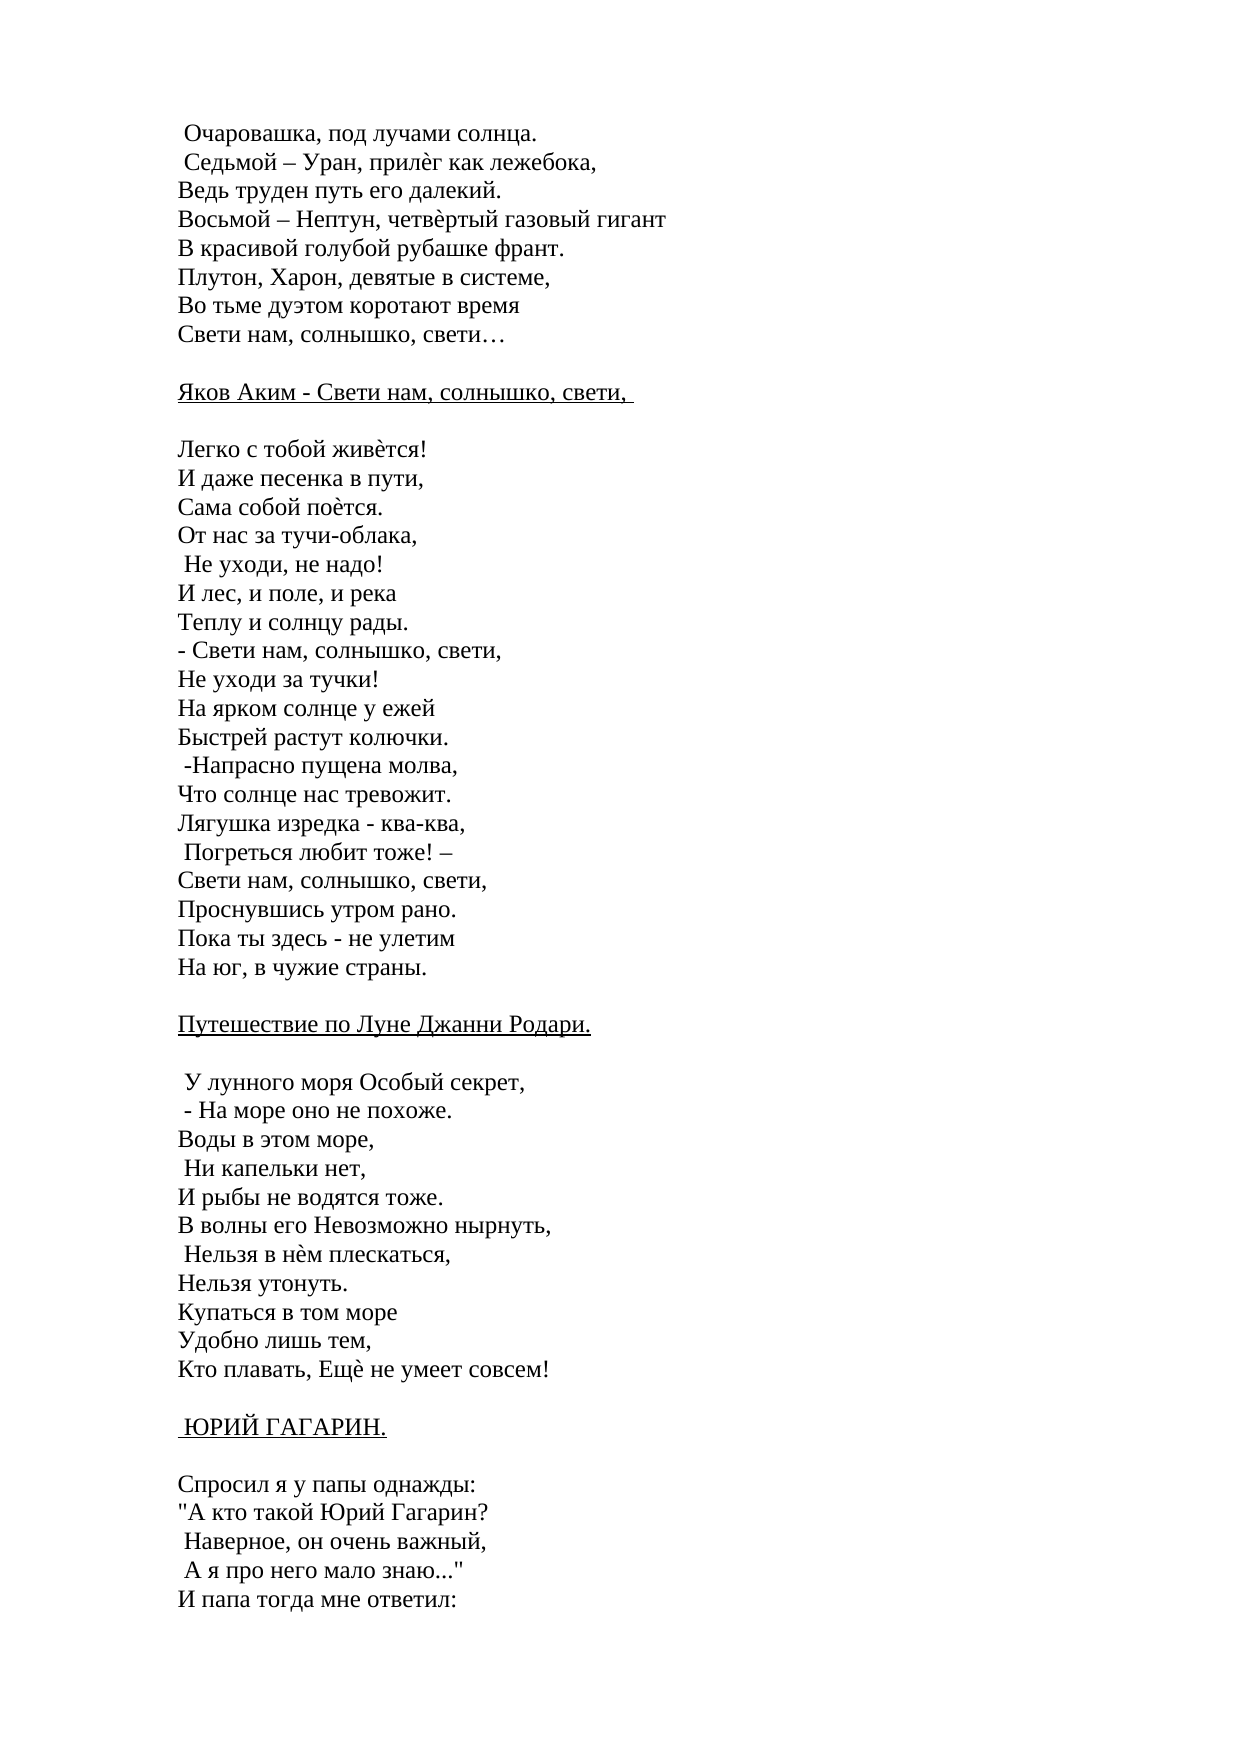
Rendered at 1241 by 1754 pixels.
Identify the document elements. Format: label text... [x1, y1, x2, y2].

text Воды в этом море, [177, 1124, 1152, 1153]
text Очаровашка, под лучами солнца. [177, 118, 1152, 147]
text Седьмой – Уран, прилѐг как лежебока, [177, 147, 1152, 176]
text И рыбы не водятся тоже. [177, 1182, 1152, 1211]
text "А кто такой Юрий Гагарин? [177, 1497, 1152, 1526]
text От нас за тучи-облака, [177, 521, 1152, 549]
text А я про него мало знаю..." [177, 1555, 1152, 1584]
text Удобно лишь тем, [177, 1326, 1152, 1354]
text -Напрасно пущена молва, [177, 751, 1152, 779]
text Спросил я у папы однажды: [177, 1469, 1152, 1497]
text ЮРИЙ ГАГАРИН. [177, 1412, 1152, 1441]
text Лягушка изредка - ква-ква, [177, 808, 1152, 837]
text Плутон, Харон, девятые в системе, [177, 262, 1152, 291]
text Пока ты здесь - не улетим [177, 923, 1152, 952]
text Купаться в том море [177, 1297, 1152, 1326]
text Во тьме дуэтом коротают время [177, 291, 1152, 319]
text Восьмой – Нептун, четвѐртый газовый гигант [177, 204, 1152, 233]
text Быстрей растут колючки. [177, 722, 1152, 751]
text Наверное, он очень важный, [177, 1526, 1152, 1555]
text В красивой голубой рубашке франт. [177, 233, 1152, 262]
text Яков Аким - Свети нам, солнышко, свети, [177, 377, 1152, 406]
text Свети нам, солнышко, свети, [177, 866, 1152, 894]
text И даже песенка в пути, [177, 463, 1152, 492]
text Проснувшись утром рано. [177, 894, 1152, 923]
text Что солнце нас тревожит. [177, 779, 1152, 808]
text - На море оно не похоже. [177, 1096, 1152, 1124]
text Теплу и солнцу рады. [177, 607, 1152, 636]
text В волны его Невозможно нырнуть, [177, 1211, 1152, 1239]
text Нельзя утонуть. [177, 1268, 1152, 1297]
text Ни капельки нет, [177, 1153, 1152, 1182]
text У лунного моря Особый секрет, [177, 1067, 1152, 1096]
text Не уходи за тучки! [177, 664, 1152, 693]
text Сама собой поѐтся. [177, 492, 1152, 521]
text И лес, и поле, и река [177, 578, 1152, 607]
text На юг, в чужие страны. [177, 952, 1152, 981]
text Погреться любит тоже! – [177, 837, 1152, 866]
text Не уходи, не надо! [177, 549, 1152, 578]
text Легко с тобой живѐтся! [177, 434, 1152, 463]
text Свети нам, солнышко, свети… [177, 319, 1152, 348]
text - Свети нам, солнышко, свети, [177, 636, 1152, 664]
text И папа тогда мне ответил: [177, 1584, 1152, 1612]
text Ведь труден путь его далекий. [177, 176, 1152, 204]
text Нельзя в нѐм плескаться, [177, 1239, 1152, 1268]
text Путешествие по Луне Джанни Родари. [177, 1009, 1152, 1038]
text Кто плавать, Ещѐ не умеет совсем! [177, 1354, 1152, 1383]
text На ярком солнце у ежей [177, 693, 1152, 722]
